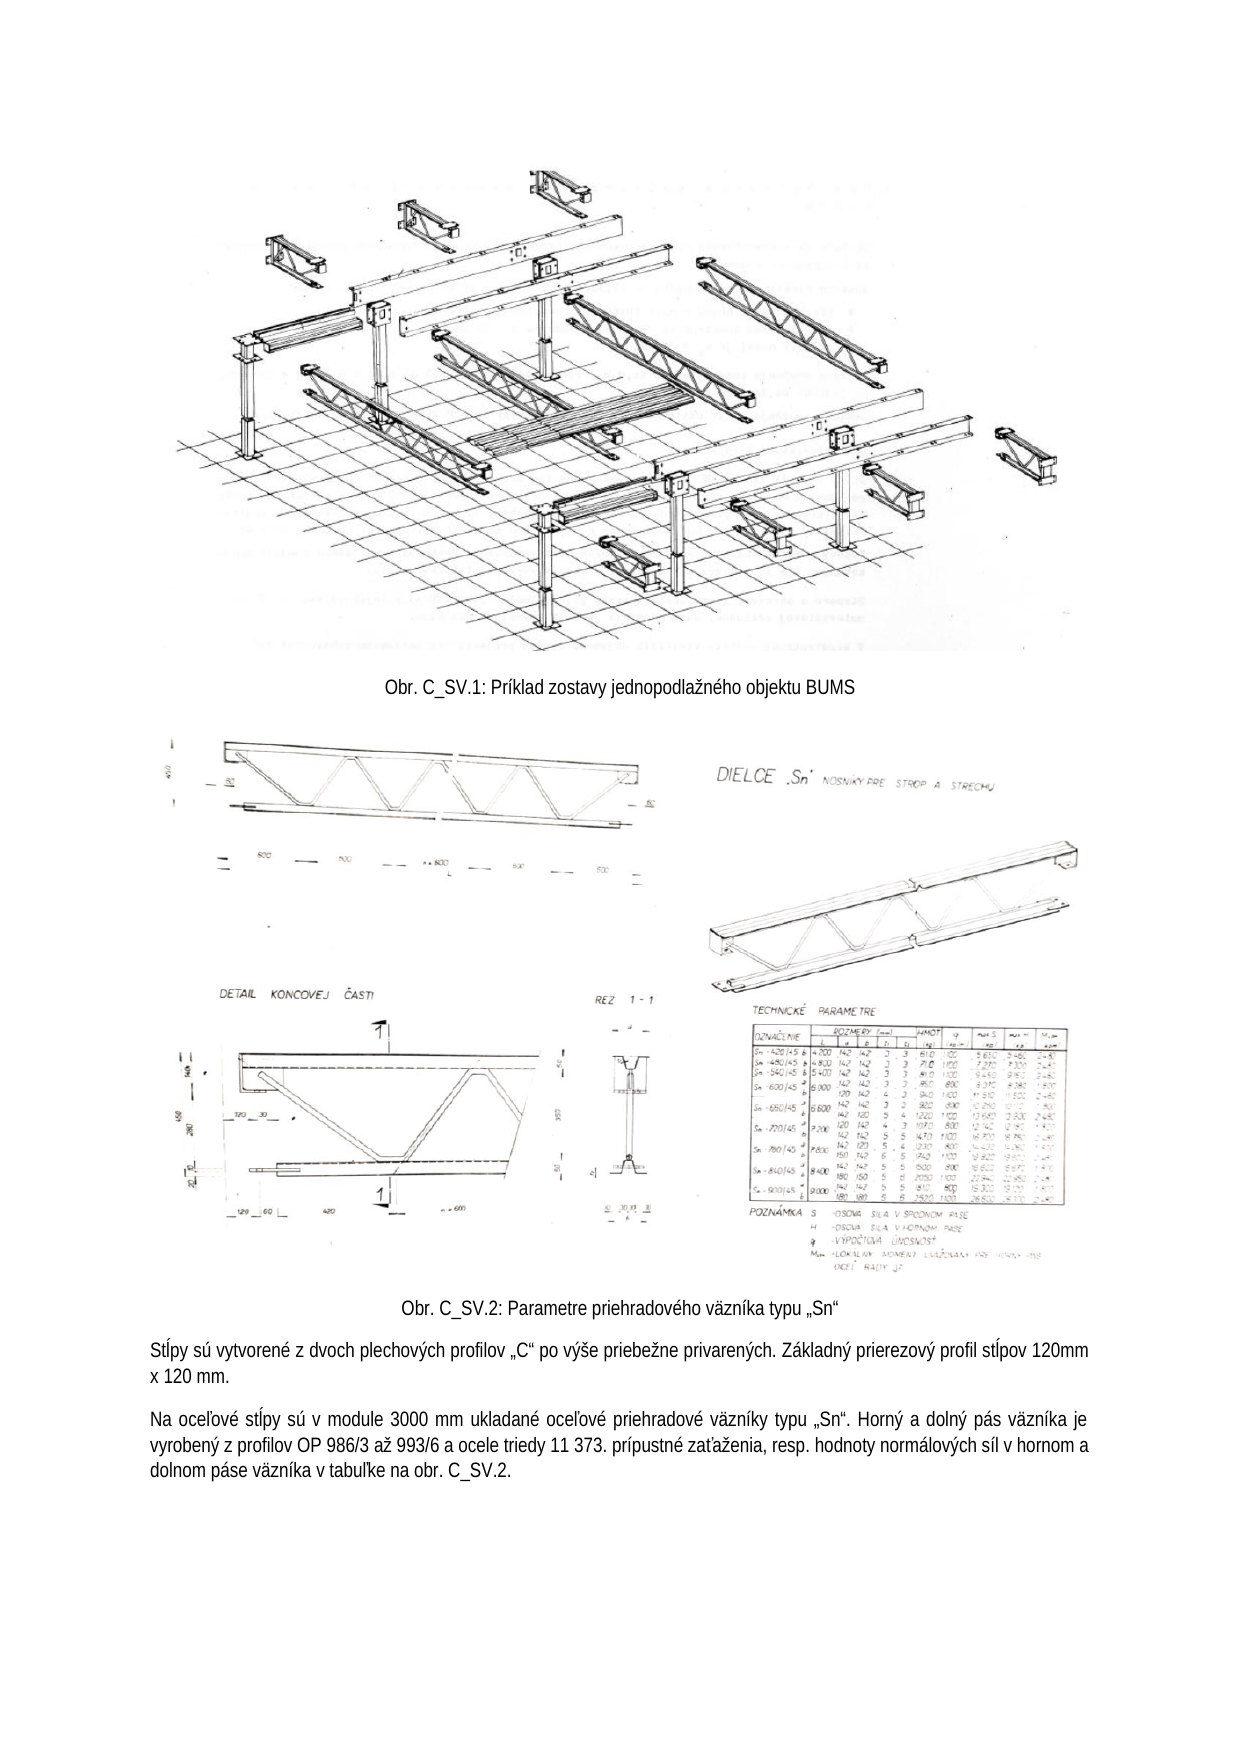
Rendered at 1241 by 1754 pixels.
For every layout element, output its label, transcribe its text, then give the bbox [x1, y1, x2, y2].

text Stĺpy sú vytvorené z dvoch plechových profilov „C“ po výše priebežne privarených. Základný prierezový profil stĺpov 120mm x 120 mm. [150, 1338, 1090, 1388]
picture [150, 150, 1090, 657]
picture [150, 717, 1090, 1277]
text Obr. C_SV.2: Parametre priehradového väzníka typu „Sn“ [150, 1296, 1090, 1320]
text Na oceľové stĺpy sú v module 3000 mm ukladané oceľové priehradové väzníky typu „Sn“. Horný a dolný pás väzníka je vyrobený z profilov OP 986/3 až 993/6 a ocele triedy 11 373. prípustné zaťaženia, resp. hodnoty normálových síl v hornom a dolnom páse väzníka v tabuľke na obr. C_SV.2. [150, 1407, 1090, 1482]
text Obr. C_SV.1: Príklad zostavy jednopodlažného objektu BUMS [150, 675, 1090, 699]
